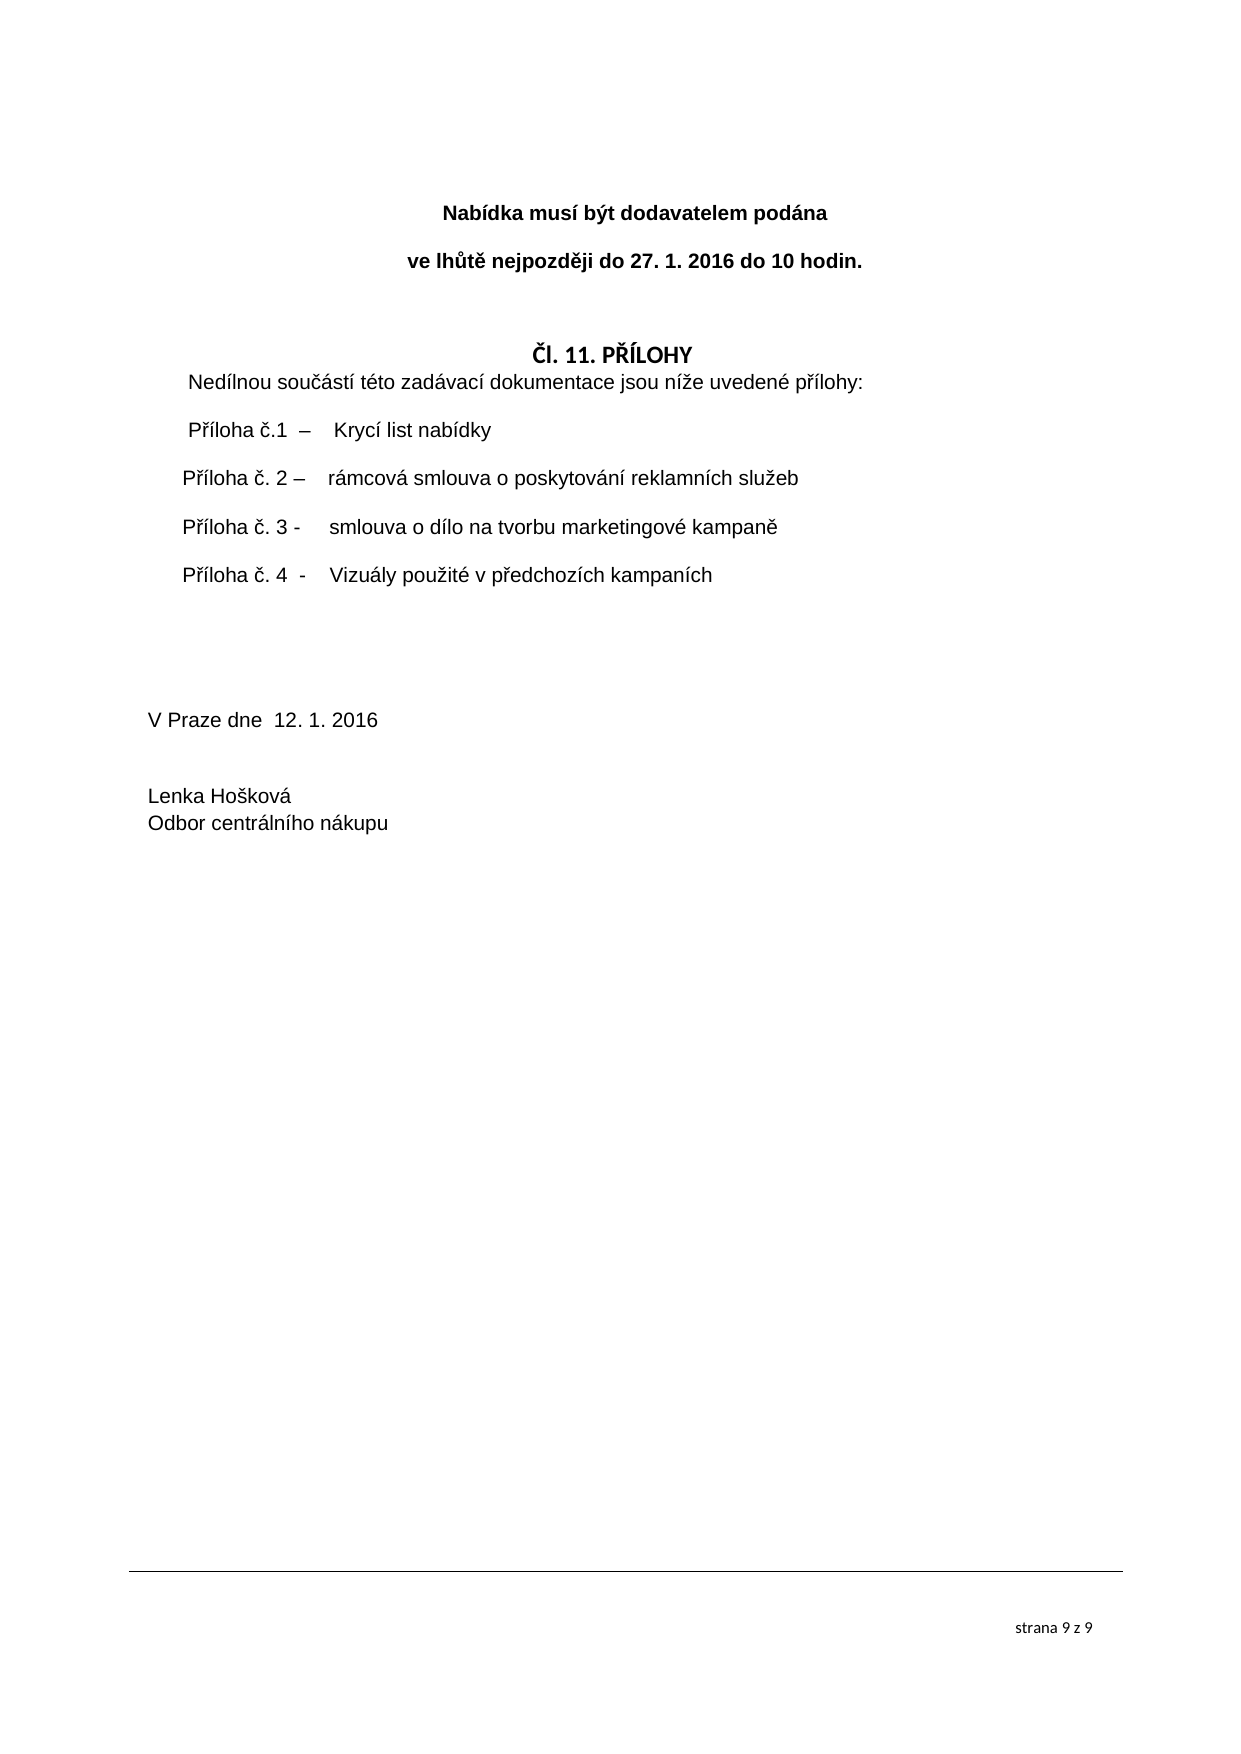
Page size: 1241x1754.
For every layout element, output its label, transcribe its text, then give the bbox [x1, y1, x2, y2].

subtitle V Praze dne 12. 1. 2016 [148, 708, 1122, 732]
text PŘÍLOHY [102, 339, 1122, 369]
text Odbor centrálního nákupu [148, 811, 1122, 835]
text Nabídka musí být dodavatelem podána [148, 201, 1122, 224]
text Příloha č.1 – Krycí list nabídky [148, 418, 1122, 442]
text Příloha č. 3 - smlouva o dílo na tvorbu marketingové kampaně [148, 514, 1122, 538]
text Příloha č. 2 – rámcová smlouva o poskytování reklamních služeb [148, 466, 1122, 490]
text Nedílnou součástí této zadávací dokumentace jsou níže uvedené přílohy: [148, 369, 1122, 393]
text Lenka Hošková [148, 784, 1122, 808]
text Příloha č. 4 - Vizuály použité v předchozích kampaních [148, 563, 1122, 587]
text ve lhůtě nejpozději do 27. 1. 2016 do 10 hodin. [148, 249, 1122, 273]
